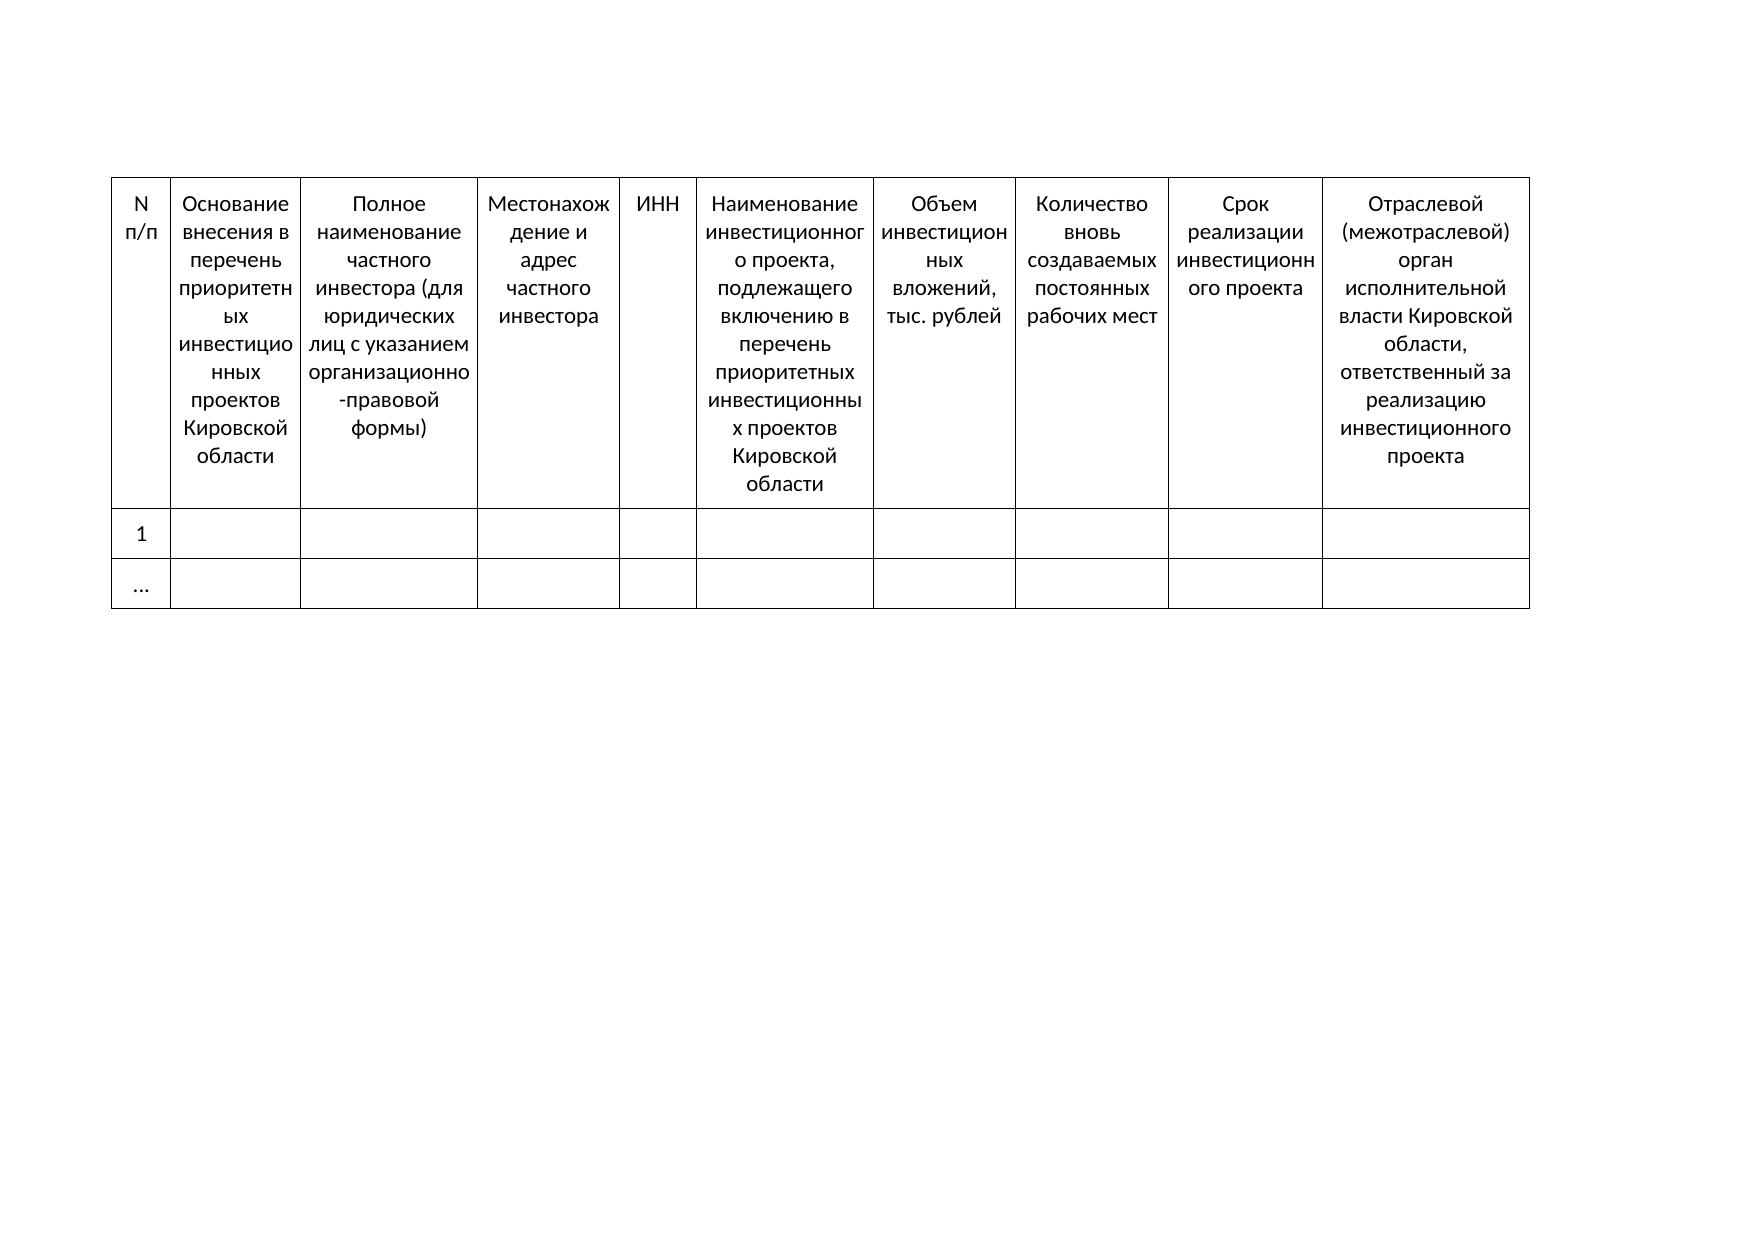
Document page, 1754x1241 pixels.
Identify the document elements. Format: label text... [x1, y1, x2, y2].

table_cell [620, 509, 696, 558]
table_cell [478, 509, 619, 558]
table_cell [1169, 559, 1322, 608]
table_header Отраслевой (межотраслевой) орган исполнительной власти Кировской области, ответственный за реализацию инвестиционного проекта [1323, 178, 1529, 508]
table_header ИНН [620, 178, 696, 508]
table_cell [1016, 509, 1168, 558]
table_cell [620, 559, 696, 608]
table_header Местонахождение и адрес частного инвестора [478, 178, 619, 508]
table_header Количество вновь создаваемых постоянных рабочих мест [1016, 178, 1168, 508]
table_cell [478, 559, 619, 608]
table_header Наименование инвестиционного проекта, подлежащего включению в перечень приоритетных инвестиционных проектов Кировской области [697, 178, 873, 508]
table_cell [1169, 509, 1322, 558]
table_header Полное наименование частного инвестора (для юридических лиц с указанием организационно-правовой формы) [301, 178, 477, 508]
table_cell [697, 509, 873, 558]
table_cell [1323, 509, 1529, 558]
table_header Срок реализации инвестиционного проекта [1169, 178, 1322, 508]
table_cell [301, 509, 477, 558]
table_cell [301, 559, 477, 608]
table_cell [874, 509, 1015, 558]
table_header Объем инвестиционных вложений, тыс. рублей [874, 178, 1015, 508]
table_cell 1 [112, 509, 170, 558]
table_cell [171, 559, 300, 608]
table_cell [874, 559, 1015, 608]
table_header Основание внесения в перечень приоритетных инвестиционных проектов Кировской области [171, 178, 300, 508]
table_header N п/п [112, 178, 170, 508]
table_cell [697, 559, 873, 608]
table_cell [171, 509, 300, 558]
table_cell [1323, 559, 1529, 608]
table_cell [1016, 559, 1168, 608]
table_cell ... [112, 559, 170, 608]
